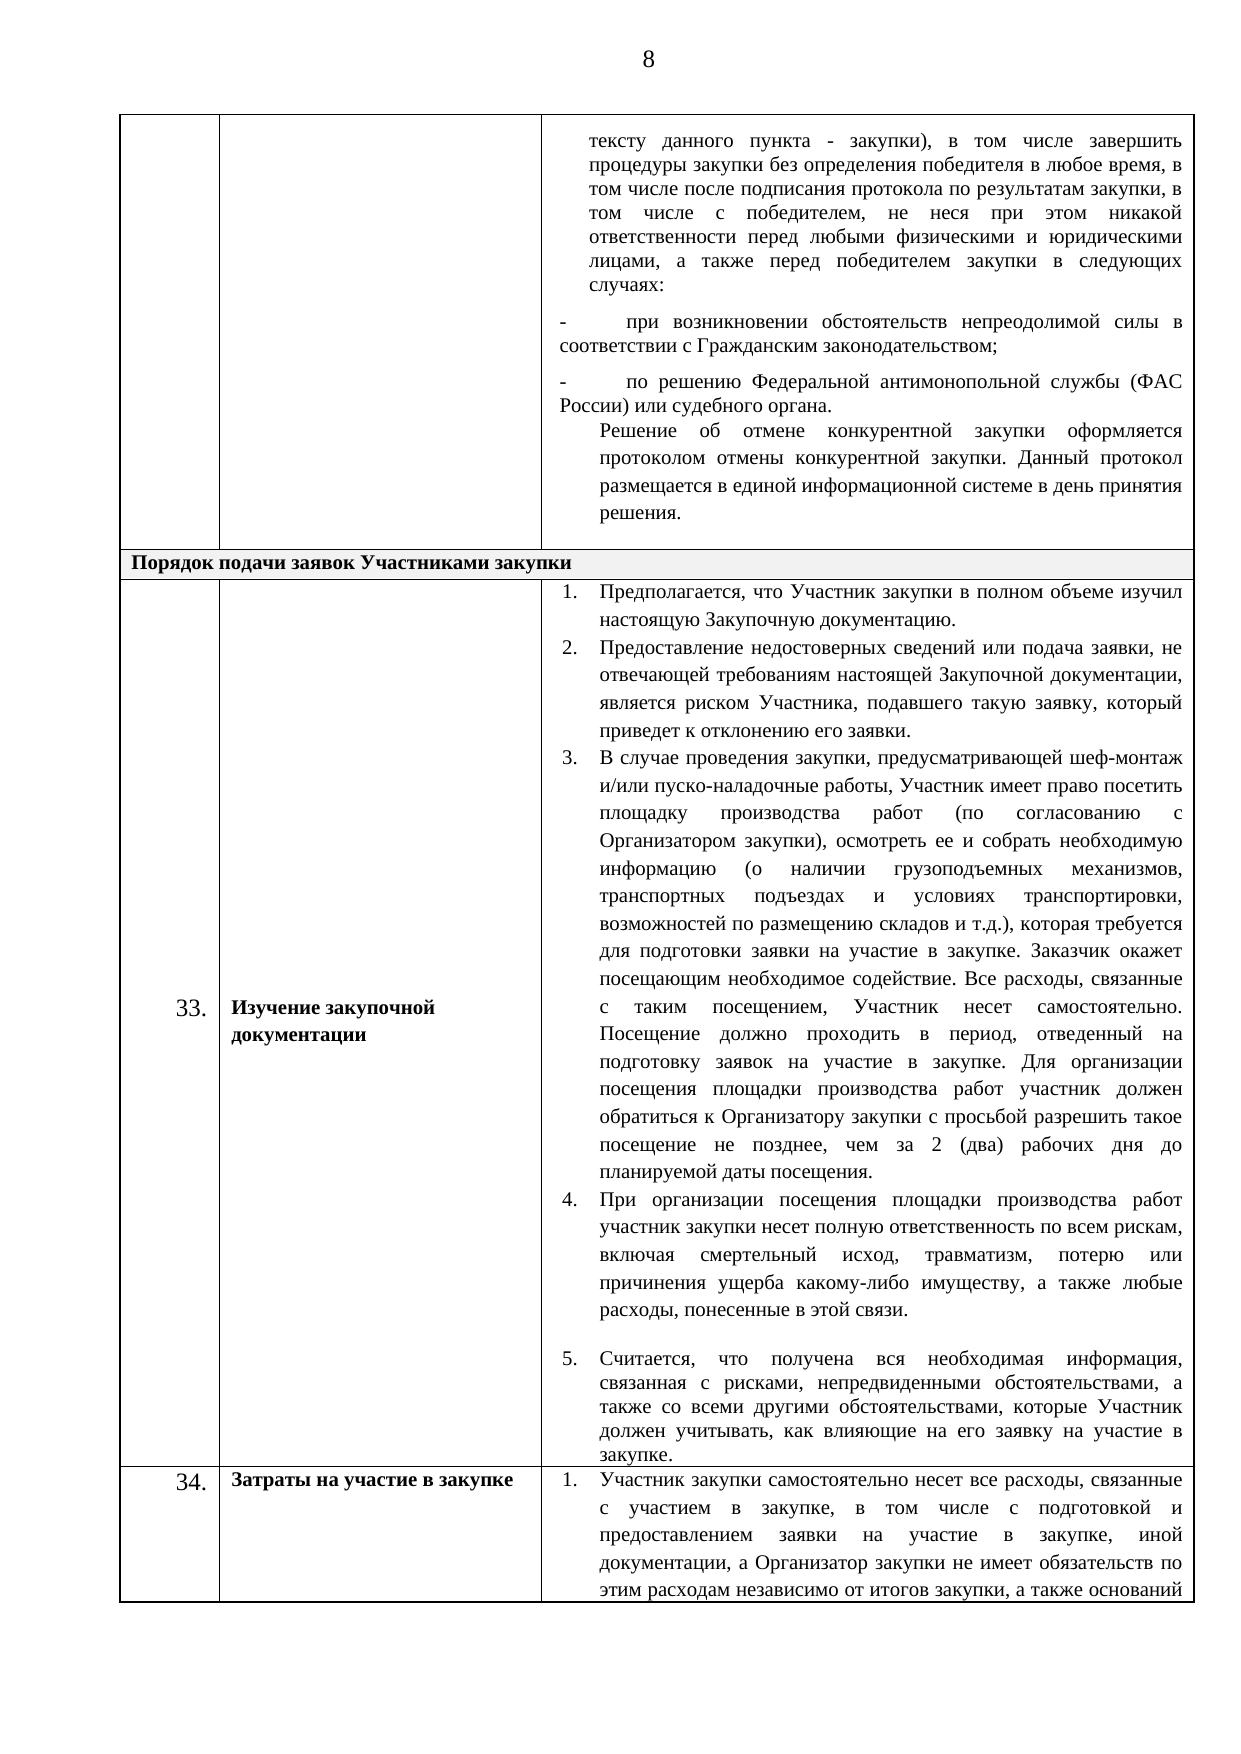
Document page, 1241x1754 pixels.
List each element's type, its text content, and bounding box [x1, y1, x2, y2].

table_cell [121, 1467, 219, 1601]
table_cell Предполагается, что Участник закупки в полном объеме изучил настоящую Закупочную документацию. Предоставление недостоверных сведений или подача заявки, не отвечающей требованиям настоящей Закупочной документации, является риском Участника, подавшего такую заявку, который приведет к отклонению его заявки. В случае проведения закупки, предусматривающей шеф-монтаж и/или пуско-наладочные работы, Участник имеет право посетить площадку производства работ (по согласованию с Организатором закупки), осмотреть ее и собрать необходимую информацию (о наличии грузоподъемных механизмов, транспортных подъездах и условиях транспортировки, возможностей по размещению складов и т.д.), которая требуется для подготовки заявки на участие в закупке. Заказчик окажет посещающим необходимое содействие. Все расходы, связанные с таким посещением, Участник несет самостоятельно. Посещение должно проходить в период, отведенный на подготовку заявок на участие в закупке. Для организации посещения площадки производства работ участник должен обратиться к Организатору закупки с просьбой разрешить такое посещение не позднее, чем за 2 (два) рабочих дня до планируемой даты посещения. При организации посещения площадки производства работ участник закупки несет полную ответственность по всем рискам, включая смертельный исход, травматизм, потерю или причинения ущерба какому-либо имуществу, а также любые расходы, понесенные в этой связи. Считается, что получена вся необходимая информация, связанная с рисками, непредвиденными обстоятельствами, а также со всеми другими обстоятельствами, которые Участник должен учитывать, как влияющие на его заявку на участие в закупке. [542, 580, 1193, 1466]
table_cell Изучение закупочной документации [220, 580, 541, 1466]
table_cell Порядок подачи заявок Участниками закупки [121, 550, 1193, 578]
table_cell [121, 115, 219, 549]
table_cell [220, 115, 541, 549]
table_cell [542, 115, 1193, 549]
table_cell [121, 580, 219, 1466]
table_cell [542, 1467, 1193, 1601]
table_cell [220, 1467, 541, 1601]
